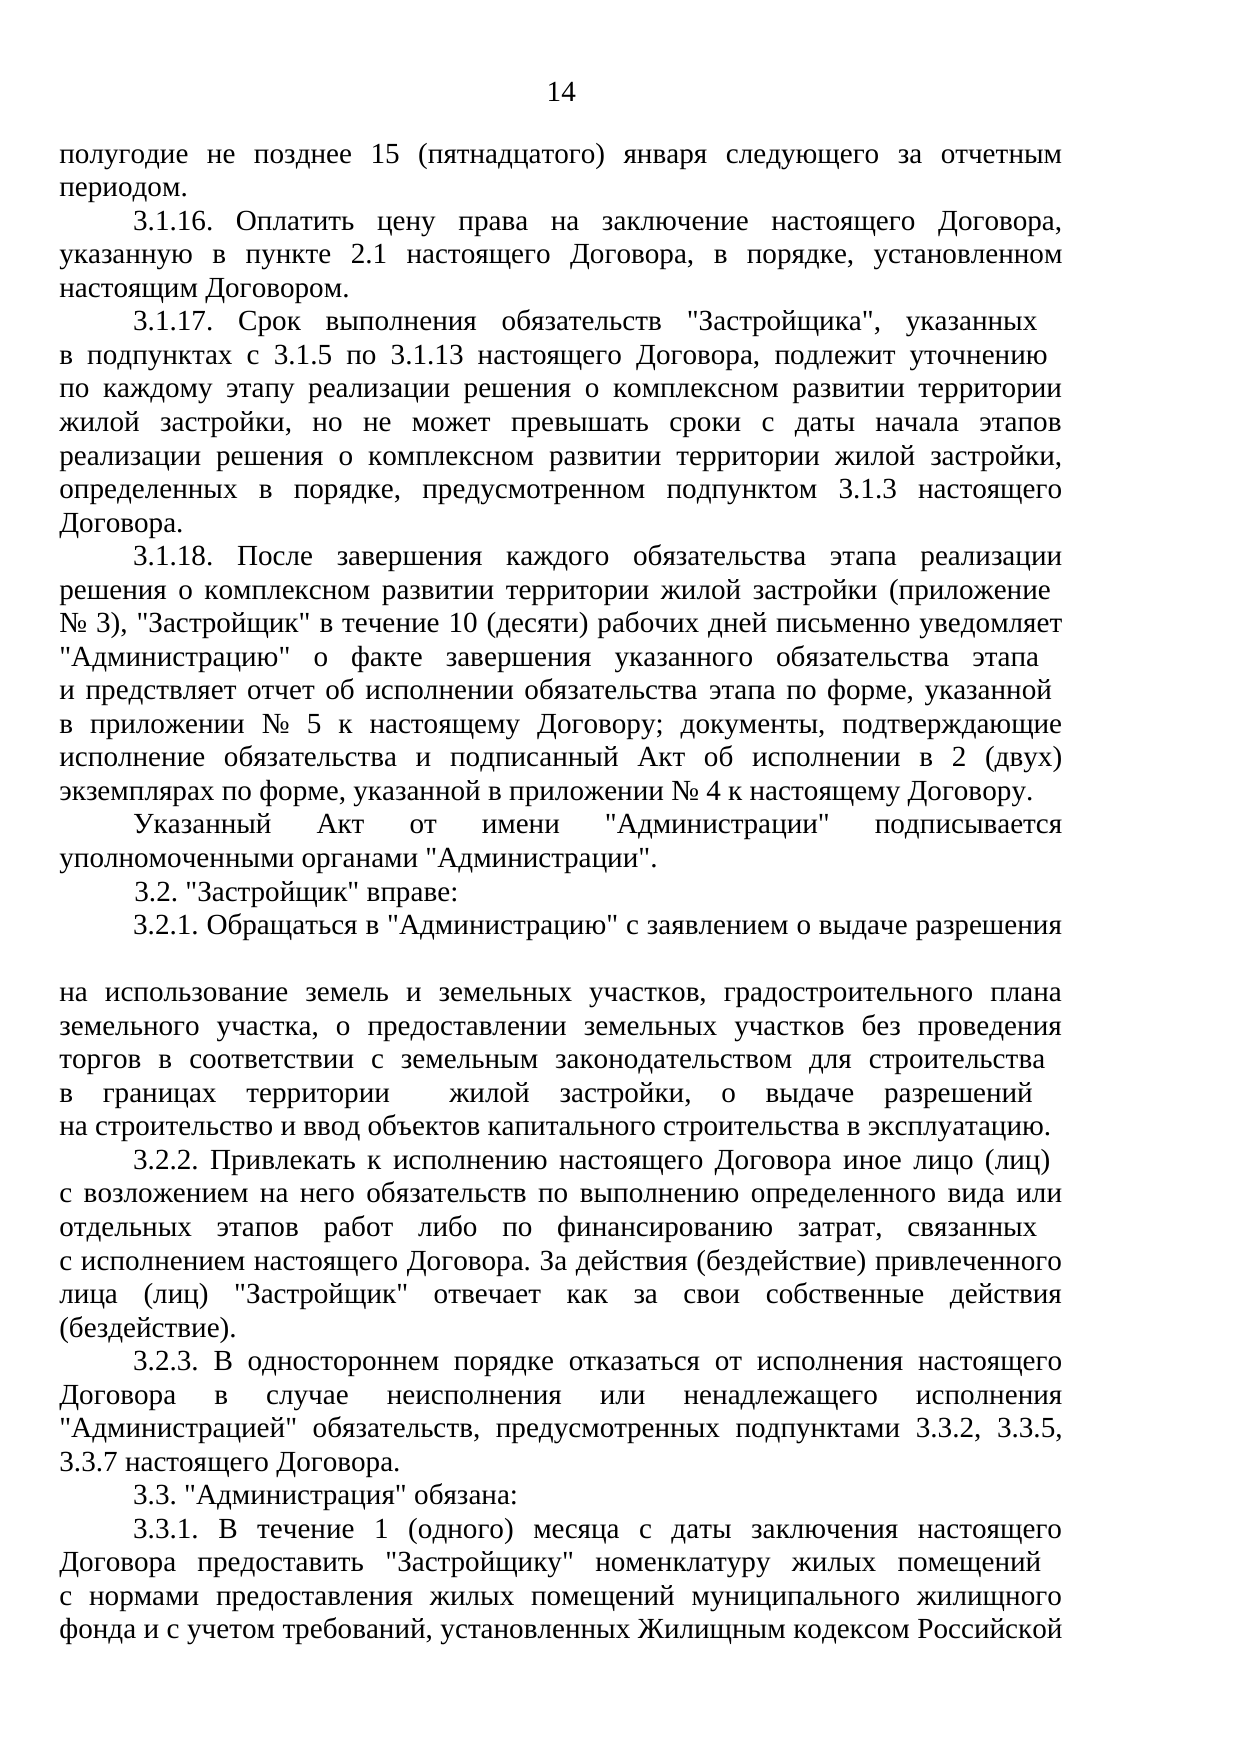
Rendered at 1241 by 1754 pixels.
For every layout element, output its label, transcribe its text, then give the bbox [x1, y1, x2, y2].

text 3.3. "Администрация" обязана: [133, 1477, 1063, 1511]
text 3.1.16. Оплатить цену права на заключение настоящего Договора, указанную в пункте 2.1 настоящего Договора, в порядке, установленном настоящим Договором. [59, 203, 1063, 303]
text 3.2. "Застройщик" вправе: [59, 874, 1063, 907]
text 3.1.18. После завершения каждого обязательства этапа реализации решения о комплексном развитии территории жилой застройки (приложение № 3), "Застройщик" в течение 10 (десяти) рабочих дней письменно уведомляет "Администрацию" о факте завершения указанного обязательства этапа и предствляет отчет об исполнении обязательства этапа по форме, указанной в приложении № 5 к настоящему Договору; документы, подтверждающие исполнение обязательства и подписанный Акт об исполнении в 2 (двух) экземплярах по форме, указанной в приложении № 4 к настоящему Договору. [59, 538, 1063, 807]
text 3.2.3. В одностороннем порядке отказаться от исполнения настоящего Договора в случае неисполнения или ненадлежащего исполнения "Администрацией" обязательств, предусмотренных подпунктами 3.3.2, 3.3.5, 3.3.7 настоящего Договора. [59, 1343, 1063, 1477]
text 3.2.2. Привлекать к исполнению настоящего Договора иное лицо (лиц) с возложением на него обязательств по выполнению определенного вида или отдельных этапов работ либо по финансированию затрат, связанных с исполнением настоящего Договора. За действия (бездействие) привлеченного лица (лиц) "Застройщик" отвечает как за свои собственные действия (бездействие). [59, 1142, 1063, 1343]
text Указанный Акт от имени "Администрации" подписывается уполномоченными органами "Администрации". [59, 807, 1063, 874]
text 3.1.17. Срок выполнения обязательств "Застройщика", указанных в подпунктах с 3.1.5 по 3.1.13 настоящего Договора, подлежит уточнению по каждому этапу реализации решения о комплексном развитии территории жилой застройки, но не может превышать сроки с даты начала этапов реализации решения о комплексном развитии территории жилой застройки, определенных в порядке, предусмотренном подпунктом 3.1.3 настоящего Договора. [59, 303, 1063, 538]
text 3.2.1. Обращаться в "Администрацию" с заявлением о выдаче разрешения на использование земель и земельных участков, градостроительного плана земельного участка, о предоставлении земельных участков без проведения торгов в соответствии с земельным законодательством для строительства в границах территории жилой застройки, о выдаче разрешений на строительство и ввод объектов капитального строительства в эксплуатацию. [59, 907, 1063, 1142]
